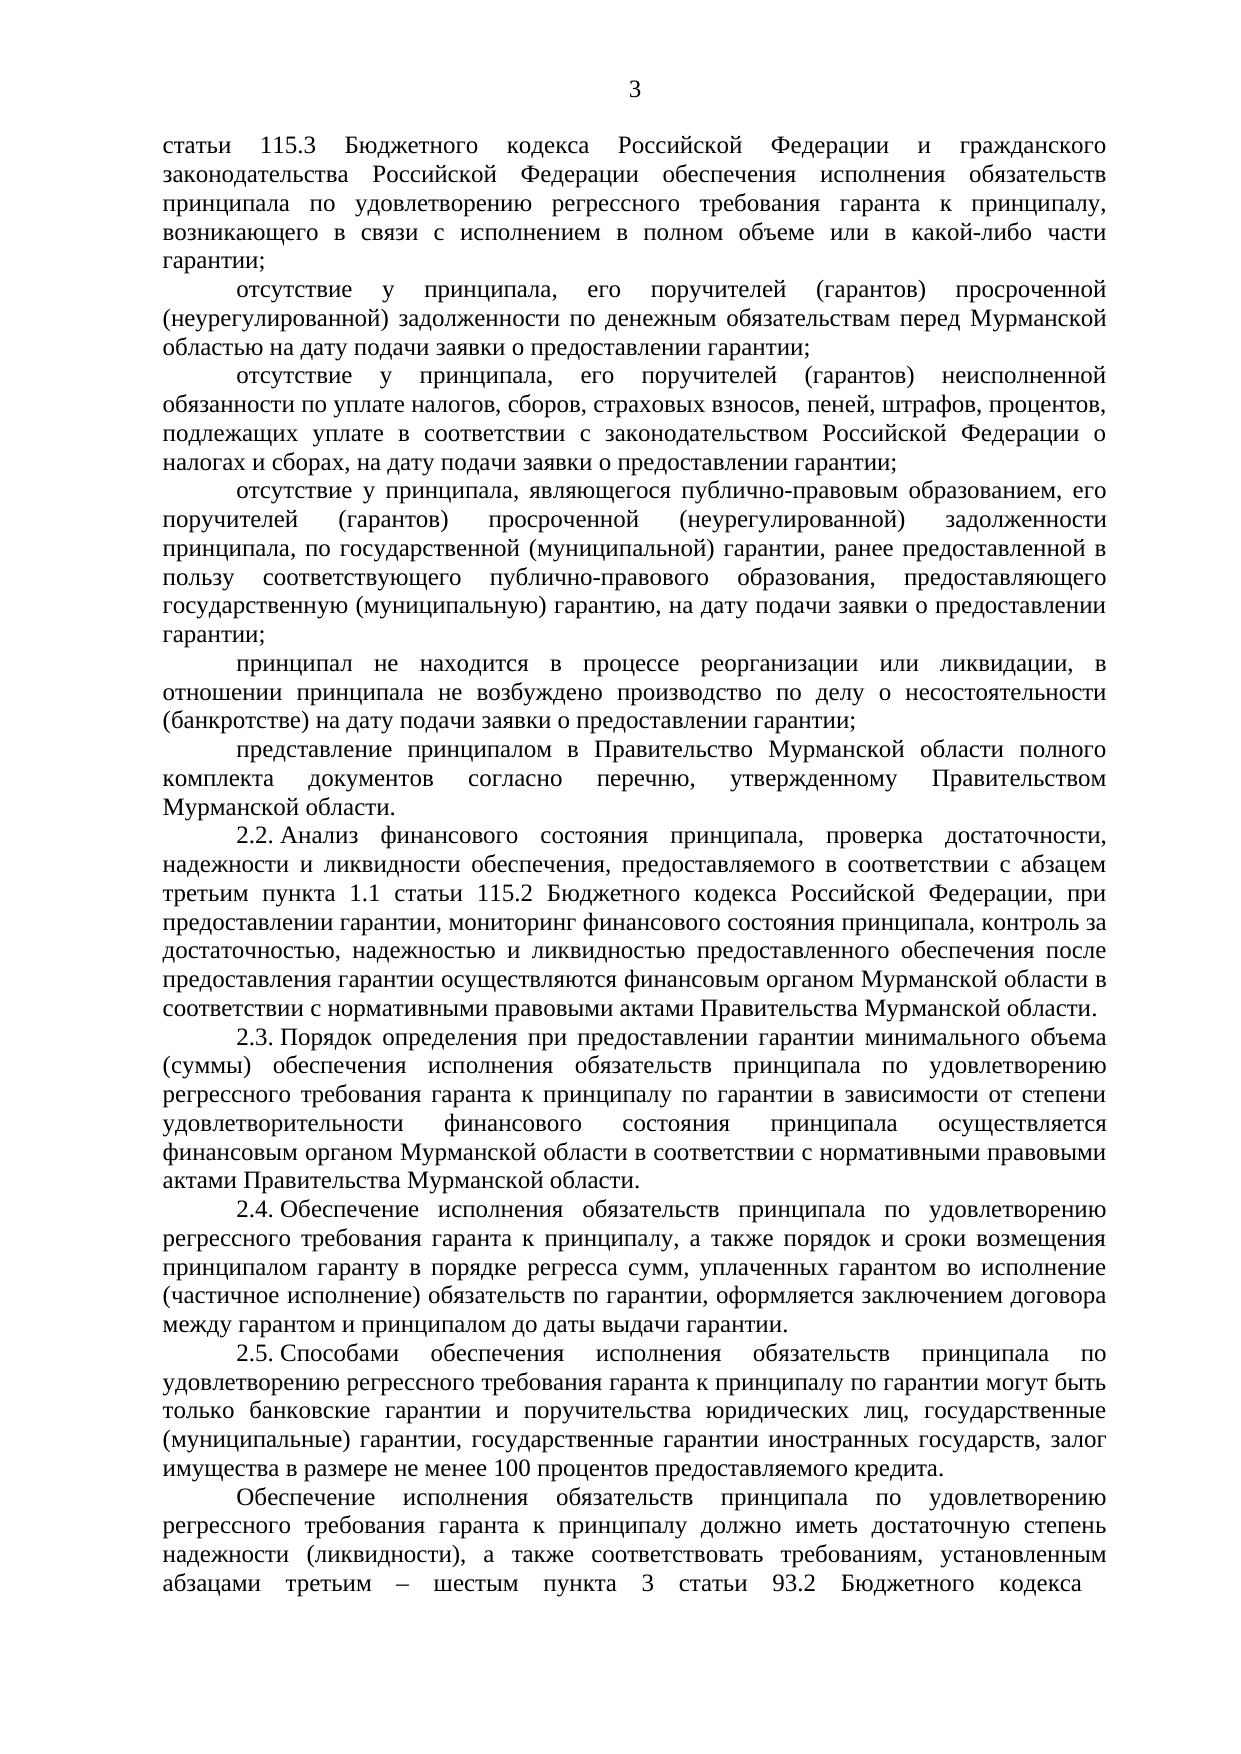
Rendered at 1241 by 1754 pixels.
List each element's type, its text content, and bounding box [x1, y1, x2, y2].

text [162, 1482, 1107, 1597]
text 2.5. Способами обеспечения исполнения обязательств принципала по удовлетворению регрессного требования гаранта к принципалу по гарантии могут быть только банковские гарантии и поручительства юридических лиц, государственные (муниципальные) гарантии, государственные гарантии иностранных государств, залог имущества в размере не менее 100 процентов предоставляемого кредита. [162, 1338, 1107, 1482]
text отсутствие у принципала, являющегося публично-правовым образованием, его поручителей (гарантов) просроченной (неурегулированной) задолженности принципала, по государственной (муниципальной) гарантии, ранее предоставленной в пользу соответствующего публично-правового образования, предоставляющего государственную (муниципальную) гарантию, на дату подачи заявки о предоставлении гарантии; [162, 476, 1107, 648]
text 2.2. Анализ финансового состояния принципала, проверка достаточности, надежности и ликвидности обеспечения, предоставляемого в соответствии с абзацем третьим пункта 1.1 статьи 115.2 Бюджетного кодекса Российской Федерации, при предоставлении гарантии, мониторинг финансового состояния принципала, контроль за достаточностью, надежностью и ликвидностью предоставленного обеспечения после предоставления гарантии осуществляются финансовым органом Мурманской области в соответствии с нормативными правовыми актами Правительства Мурманской области. [162, 821, 1107, 1022]
text представление принципалом в Правительство Мурманской области полного комплекта документов согласно перечню, утвержденному Правительством Мурманской области. [162, 734, 1107, 821]
text принципал не находится в процессе реорганизации или ликвидации, в отношении принципала не возбуждено производство по делу о несостоятельности (банкротстве) на дату подачи заявки о предоставлении гарантии; [162, 648, 1107, 734]
text отсутствие у принципала, его поручителей (гарантов) просроченной (неурегулированной) задолженности по денежным обязательствам перед Мурманской областью на дату подачи заявки о предоставлении гарантии; [162, 274, 1107, 361]
text 2.3. Порядок определения при предоставлении гарантии минимального объема (суммы) обеспечения исполнения обязательств принципала по удовлетворению регрессного требования гаранта к принципалу по гарантии в зависимости от степени удовлетворительности финансового состояния принципала осуществляется финансовым органом Мурманской области в соответствии с нормативными правовыми актами Правительства Мурманской области. [162, 1022, 1107, 1194]
text 2.4. Обеспечение исполнения обязательств принципала по удовлетворению регрессного требования гаранта к принципалу, а также порядок и сроки возмещения принципалом гаранту в порядке регресса сумм, уплаченных гарантом во исполнение (частичное исполнение) обязательств по гарантии, оформляется заключением договора между гарантом и принципалом до даты выдачи гарантии. [162, 1194, 1107, 1338]
text отсутствие у принципала, его поручителей (гарантов) неисполненной обязанности по уплате налогов, сборов, страховых взносов, пеней, штрафов, процентов, подлежащих уплате в соответствии с законодательством Российской Федерации о налогах и сборах, на дату подачи заявки о предоставлении гарантии; [162, 361, 1107, 476]
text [162, 131, 1107, 274]
